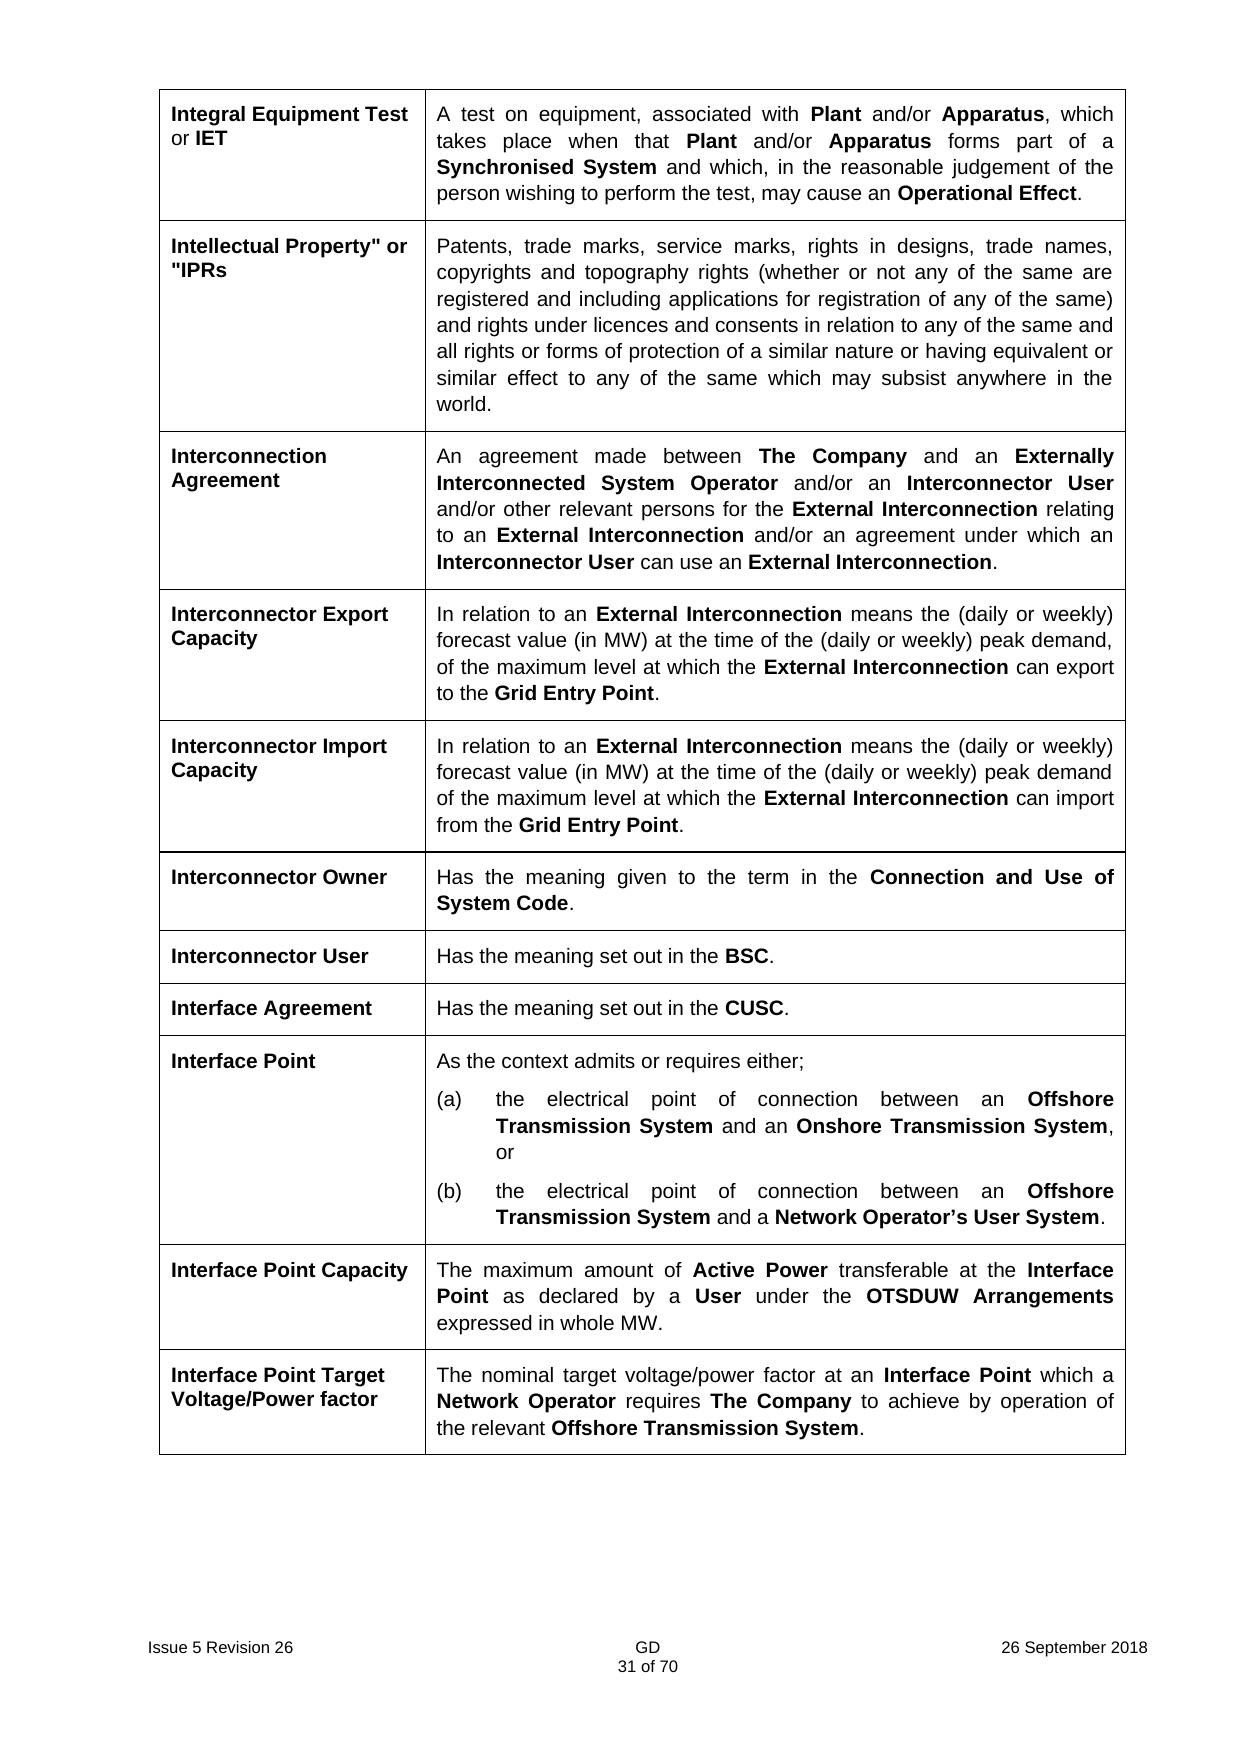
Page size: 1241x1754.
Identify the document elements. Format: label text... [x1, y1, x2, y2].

table_cell Interconnector Owner [160, 853, 425, 930]
table_cell In relation to an External Interconnection means the (daily or weekly) forecast value (in MW) at the time of the (daily or weekly) peak demand of the maximum level at which the External Interconnection can import from the Grid Entry Point. [426, 721, 1125, 851]
table_cell Has the meaning set out in the BSC. [426, 931, 1125, 982]
table_cell An agreement made between The Company and an Externally Interconnected System Operator and/or an Interconnector User and/or other relevant persons for the External Interconnection relating to an External Interconnection and/or an agreement under which an Interconnector User can use an External Interconnection. [426, 432, 1125, 588]
table_cell Patents, trade marks, service marks, rights in designs, trade names, copyrights and topography rights (whether or not any of the same are registered and including applications for registration of any of the same) and rights under licences and consents in relation to any of the same and all rights or forms of protection of a similar nature or having equivalent or similar effect to any of the same which may subsist anywhere in the world. [426, 221, 1125, 431]
table_cell Interface Point Capacity [160, 1245, 425, 1349]
table_cell As the context admits or requires either; (a) the electrical point of connection between an Offshore Transmission System and an Onshore Transmission System, or (b) the electrical point of connection between an Offshore Transmission System and a Network Operator’s User System. [426, 1036, 1125, 1244]
table_cell Interconnector Export Capacity [160, 590, 425, 720]
table_cell Interconnector User [160, 931, 425, 982]
table_cell The nominal target voltage/power factor at an Interface Point which a Network Operator requires The Company to achieve by operation of the relevant Offshore Transmission System. [426, 1350, 1125, 1454]
table_cell Interface Agreement [160, 984, 425, 1035]
table_cell Intellectual Property" or "IPRs [160, 221, 425, 431]
table_cell In relation to an External Interconnection means the (daily or weekly) forecast value (in MW) at the time of the (daily or weekly) peak demand, of the maximum level at which the External Interconnection can export to the Grid Entry Point. [426, 590, 1125, 720]
table_cell Interface Point Target Voltage/Power factor [160, 1350, 425, 1454]
table_cell Has the meaning set out in the CUSC. [426, 984, 1125, 1035]
table_cell Interconnector Import Capacity [160, 721, 425, 851]
table_cell A test on equipment, associated with Plant and/or Apparatus, which takes place when that Plant and/or Apparatus forms part of a Synchronised System and which, in the reasonable judgement of the person wishing to perform the test, may cause an Operational Effect. [426, 90, 1125, 220]
table_cell Integral Equipment Test or IET [160, 90, 425, 220]
table_cell Has the meaning given to the term in the Connection and Use of System Code. [426, 853, 1125, 930]
table_cell The maximum amount of Active Power transferable at the Interface Point as declared by a User under the OTSDUW Arrangements expressed in whole MW. [426, 1245, 1125, 1349]
table_cell Interconnection Agreement [160, 432, 425, 588]
table_cell Interface Point [160, 1036, 425, 1244]
